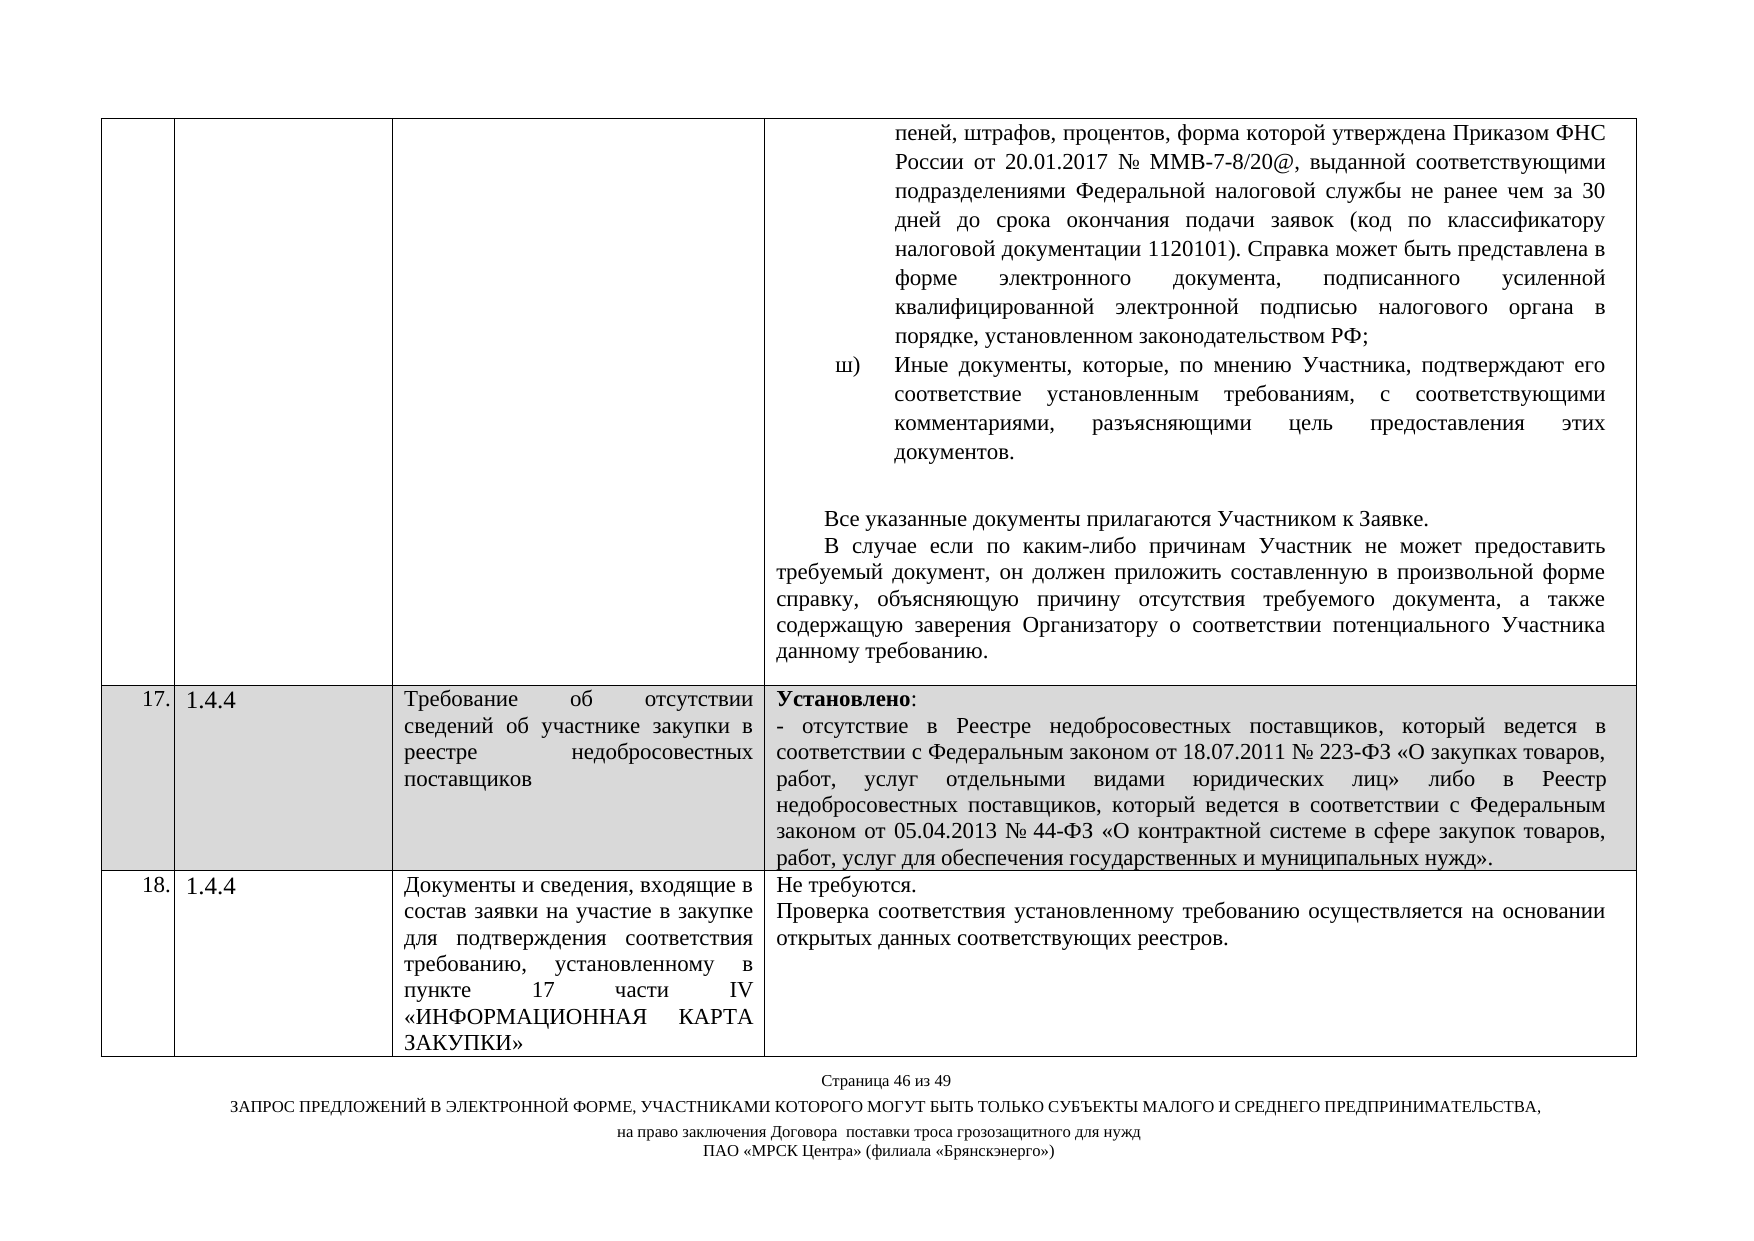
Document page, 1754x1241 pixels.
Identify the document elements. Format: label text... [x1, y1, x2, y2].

table_cell Не требуются. Проверка соответствия установленному требованию осуществляется на основании открытых данных соответствующих реестров. [765, 871, 1636, 1056]
table_cell Документы и сведения, входящие в состав заявки на участие в закупке для подтверждения соответствия требованию, установленному в пункте 17 части IV «ИНФОРМАЦИОННАЯ КАРТА ЗАКУПКИ» [393, 871, 764, 1056]
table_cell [393, 119, 764, 684]
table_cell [175, 119, 392, 684]
table_cell 1.4.4 [175, 871, 392, 1056]
table_cell [102, 871, 174, 1056]
table_cell Требование об отсутствии сведений об участнике закупки в реестре недобросовестных поставщиков [393, 686, 764, 870]
table_cell [102, 119, 174, 684]
table_cell [102, 686, 174, 870]
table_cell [765, 119, 1636, 684]
table_cell 1.4.4 [175, 686, 392, 870]
table_cell Установлено: - отсутствие в Реестре недобросовестных поставщиков, который ведется в соответствии с Федеральным законом от 18.07.2011 № 223-ФЗ «О закупках товаров, работ, услуг отдельными видами юридических лиц» либо в Реестр недобросовестных поставщиков, который ведется в соответствии с Федеральным законом от 05.04.2013 № 44-ФЗ «О контрактной системе в сфере закупок товаров, работ, услуг для обеспечения государственных и муниципальных нужд». [765, 686, 1636, 870]
